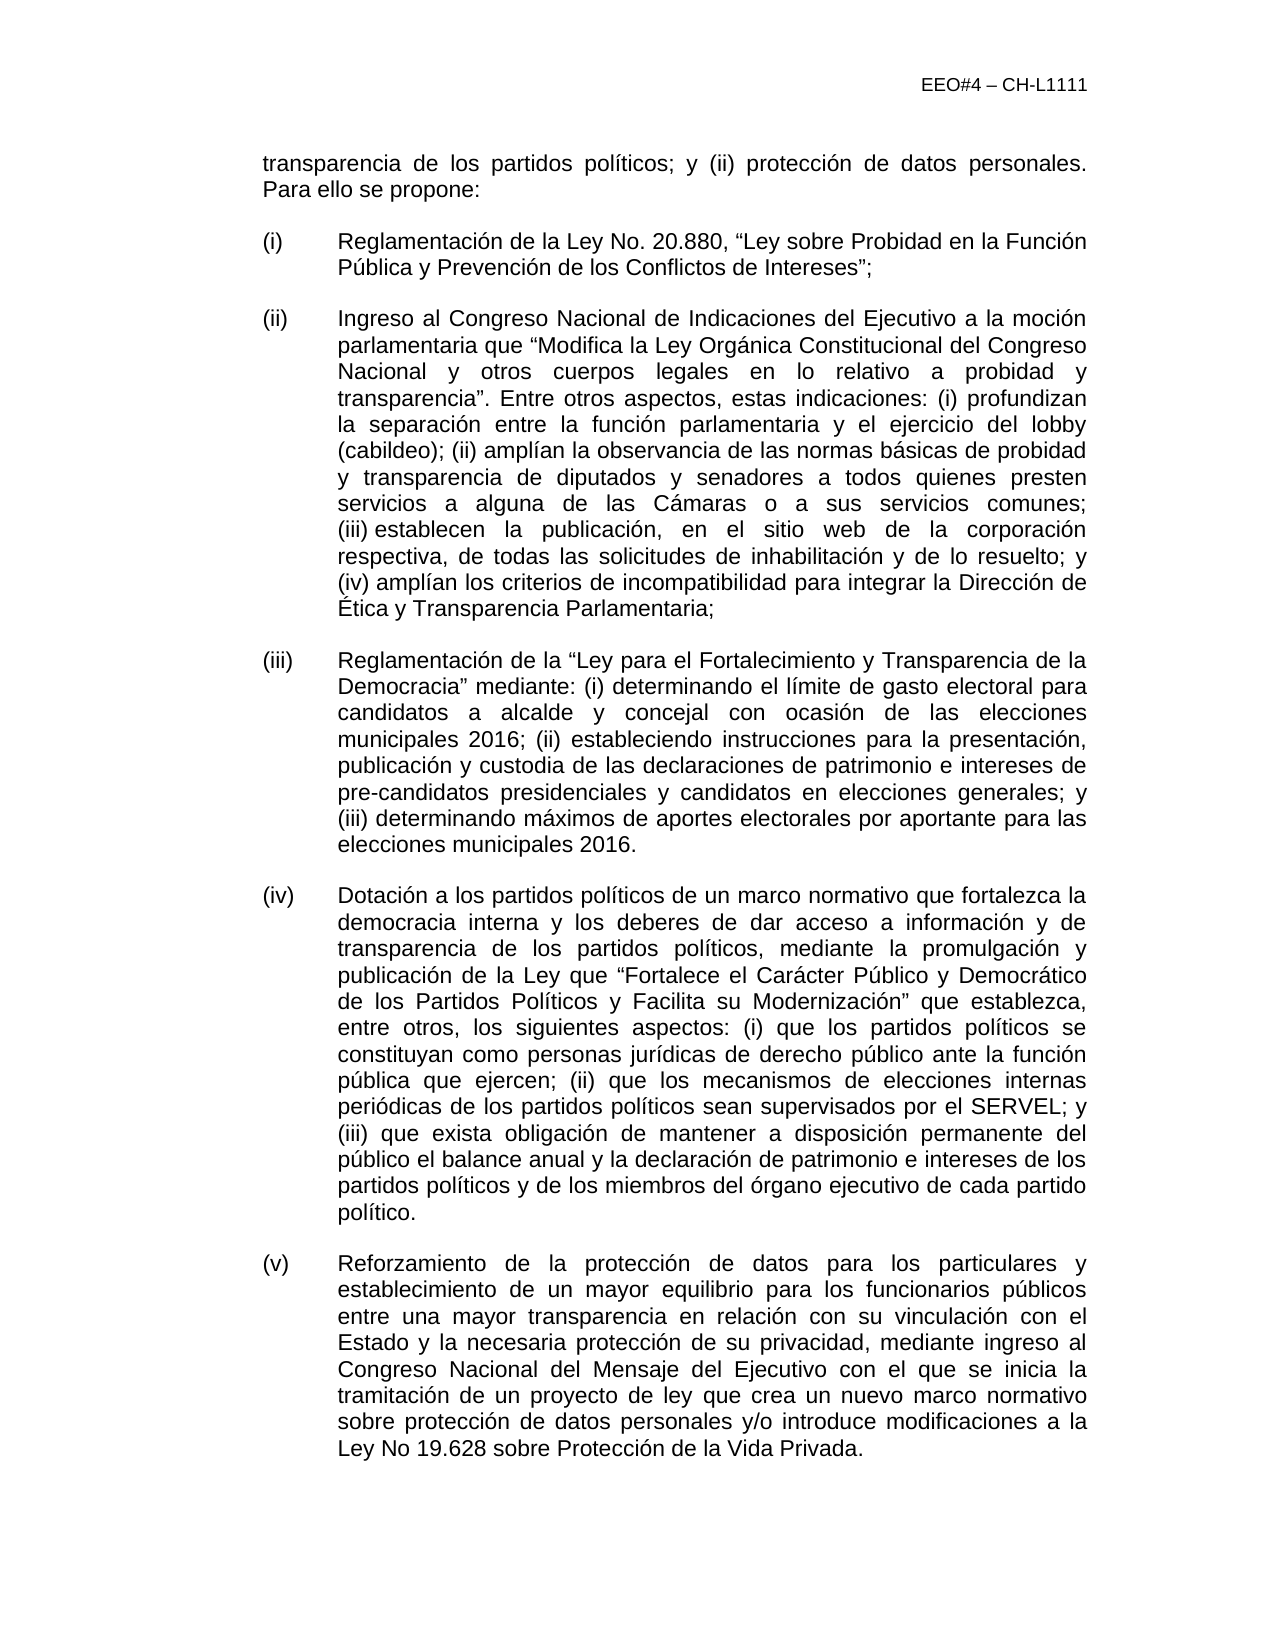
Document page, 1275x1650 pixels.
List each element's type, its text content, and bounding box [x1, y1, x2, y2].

subtitle Reglamentación de la “Ley para el Fortalecimiento y Transparencia de la Democracia” mediante: (i) determinando el límite de gasto electoral para candidatos a alcalde y concejal con ocasión de las elecciones municipales 2016; (ii) estableciendo instrucciones para la presentación, publicación y custodia de las declaraciones de patrimonio e intereses de pre-candidatos presidenciales y candidatos en elecciones generales; y (iii) determinando máximos de aportes electorales por aportante para las elecciones municipales 2016. [262, 647, 1087, 857]
subtitle Ingreso al Congreso Nacional de Indicaciones del Ejecutivo a la moción parlamentaria que “Modifica la Ley Orgánica Constitucional del Congreso Nacional y otros cuerpos legales en lo relativo a probidad y transparencia”. Entre otros aspectos, estas indicaciones: (i) profundizan la separación entre la función parlamentaria y el ejercicio del lobby (cabildeo); (ii) amplían la observancia de las normas básicas de probidad y transparencia de diputados y senadores a todos quienes presten servicios a alguna de las Cámaras o a sus servicios comunes; (iii) establecen la publicación, en el sitio web de la corporación respectiva, de todas las solicitudes de inhabilitación y de lo resuelto; y (iv) amplían los criterios de incompatibilidad para integrar la Dirección de Ética y Transparencia Parlamentaria; [262, 305, 1087, 622]
subtitle Reglamentación de la Ley No. 20.880, “Ley sobre Probidad en la Función Pública y Prevención de los Conflictos de Intereses”; [262, 228, 1087, 280]
subtitle Reforzamiento de la protección de datos para los particulares y establecimiento de un mayor equilibrio para los funcionarios públicos entre una mayor transparencia en relación con su vinculación con el Estado y la necesaria protección de su privacidad, mediante ingreso al Congreso Nacional del Mensaje del Ejecutivo con el que se inicia la tramitación de un proyecto de ley que crea un nuevo marco normativo sobre protección de datos personales y/o introduce modificaciones a la Ley No 19.628 sobre Protección de la Vida Privada. [262, 1250, 1087, 1461]
subtitle Dotación a los partidos políticos de un marco normativo que fortalezca la democracia interna y los deberes de dar acceso a información y de transparencia de los partidos políticos, mediante la promulgación y publicación de la Ley que “Fortalece el Carácter Público y Democrático de los Partidos Políticos y Facilita su Modernización” que establezca, entre otros, los siguientes aspectos: (i) que los partidos políticos se constituyan como personas jurídicas de derecho público ante la función pública que ejercen; (ii) que los mecanismos de elecciones internas periódicas de los partidos políticos sean supervisados por el SERVEL; y (iii) que exista obligación de mantener a disposición permanente del público el balance anual y la declaración de patrimonio e intereses de los partidos políticos y de los miembros del órgano ejecutivo de cada partido político. [262, 882, 1087, 1225]
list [187, 150, 1087, 203]
